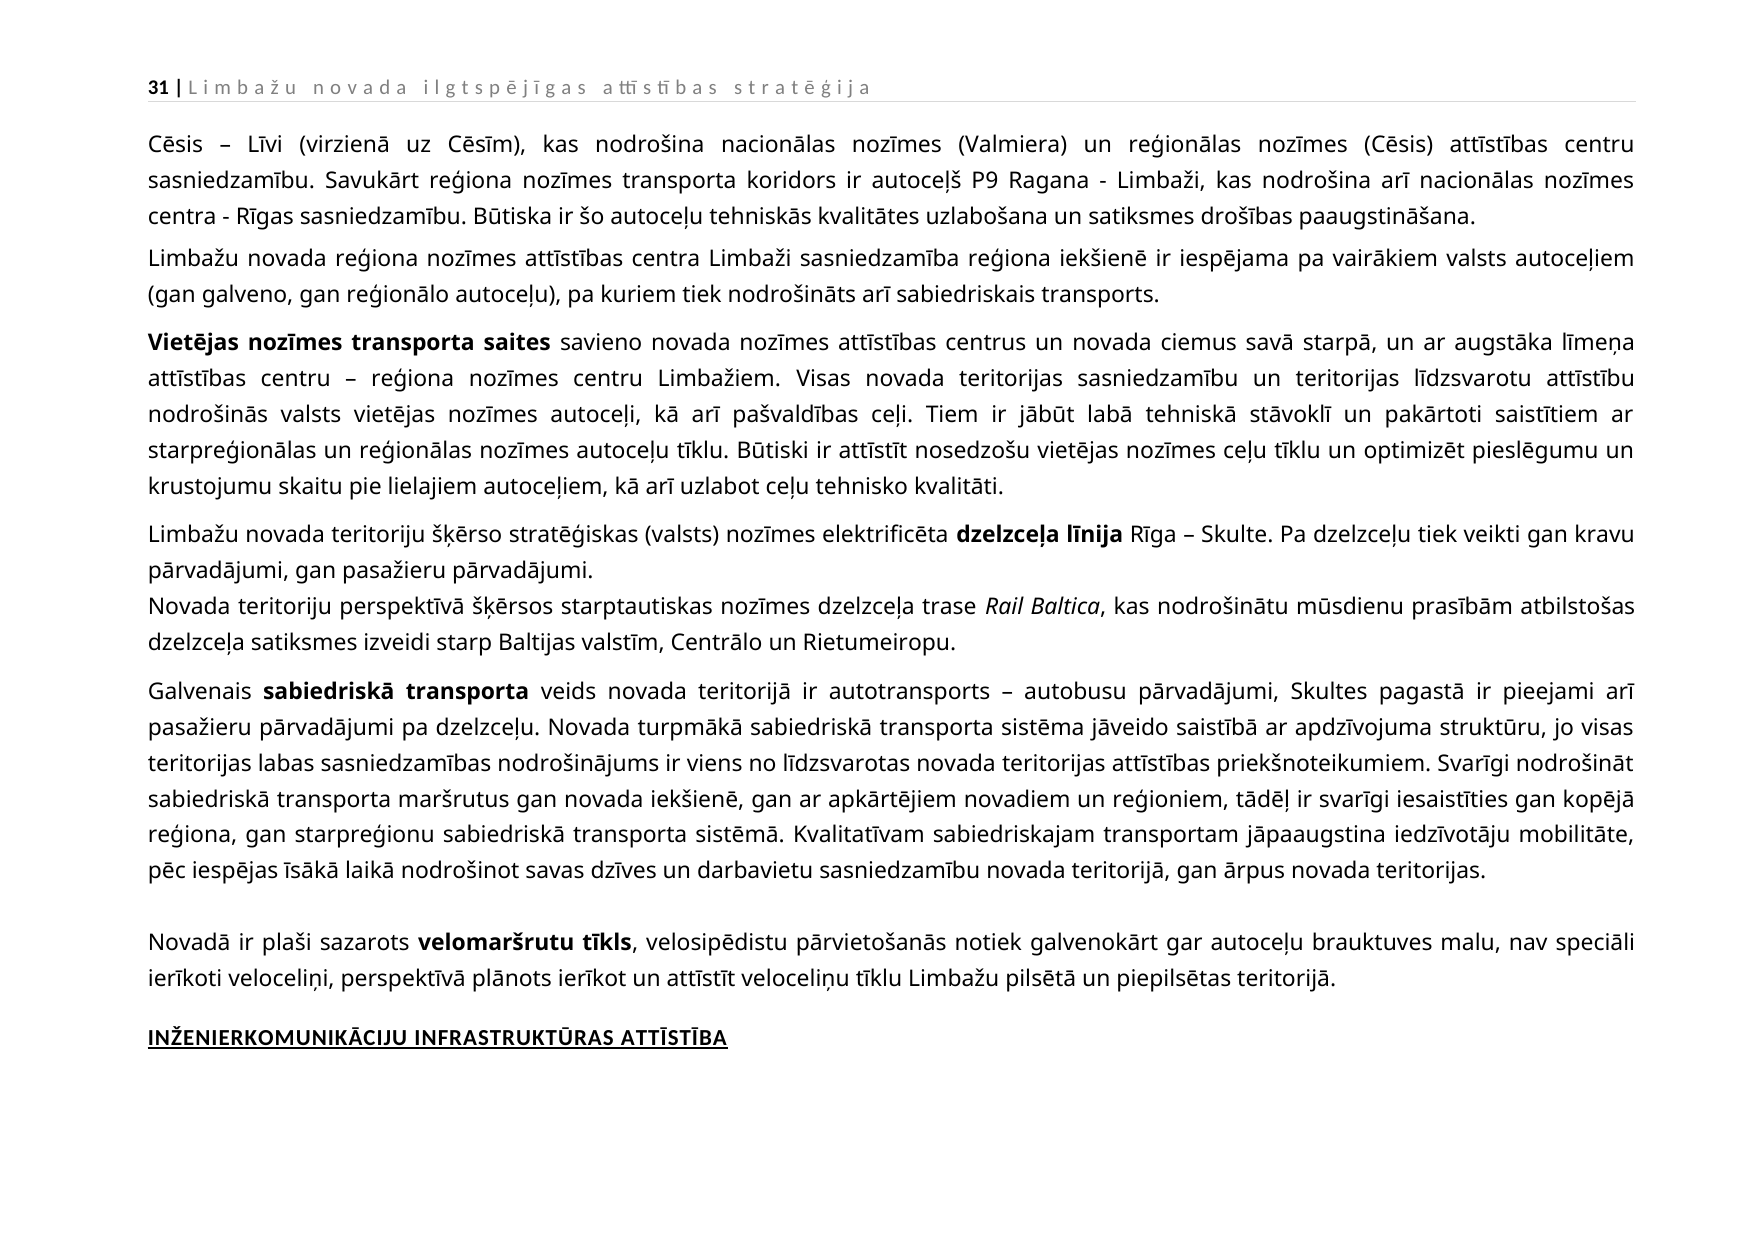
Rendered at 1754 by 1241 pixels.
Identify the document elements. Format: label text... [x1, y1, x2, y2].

text Novadā ir plaši sazarots velomaršrutu tīkls, velosipēdistu pārvietošanās notiek galvenokārt gar autoceļu brauktuves malu, nav speciāli ierīkoti veloceliņi, perspektīvā plānots ierīkot un attīstīt veloceliņu tīklu Limbažu pilsētā un piepilsētas teritorijā. [148, 926, 1636, 993]
text Novada teritoriju perspektīvā šķērsos starptautiskas nozīmes dzelzceļa trase Rail Baltica, kas nodrošinātu mūsdienu prasībām atbilstošas dzelzceļa satiksmes izveidi starp Baltijas valstīm, Centrālo un Rietumeiropu. [148, 590, 1636, 657]
subtitle INŽENIERKOMUNIKĀCIJU INFRASTRUKTŪRAS ATTĪSTĪBA [148, 1023, 1636, 1051]
text Limbažu novada reģiona nozīmes attīstības centra Limbaži sasniedzamība reģiona iekšienē ir iespējama pa vairākiem valsts autoceļiem (gan galveno, gan reģionālo autoceļu), pa kuriem tiek nodrošināts arī sabiedriskais transports. [148, 242, 1636, 309]
text Limbažu novada teritoriju šķērso stratēģiskas (valsts) nozīmes elektrificēta dzelzceļa līnija Rīga – Skulte. Pa dzelzceļu tiek veikti gan kravu pārvadājumi, gan pasažieru pārvadājumi. [148, 518, 1636, 586]
text Vietējas nozīmes transporta saites savieno novada nozīmes attīstības centrus un novada ciemus savā starpā, un ar augstāka līmeņa attīstības centru – reģiona nozīmes centru Limbažiem. Visas novada teritorijas sasniedzamību un teritorijas līdzsvarotu attīstību nodrošinās valsts vietējas nozīmes autoceļi, kā arī pašvaldības ceļi. Tiem ir jābūt labā tehniskā stāvoklī un pakārtoti saistītiem ar starpreģionālas un reģionālas nozīmes autoceļu tīklu. Būtiski ir attīstīt nosedzošu vietējas nozīmes ceļu tīklu un optimizēt pieslēgumu un krustojumu skaitu pie lielajiem autoceļiem, kā arī uzlabot ceļu tehnisko kvalitāti. [148, 326, 1636, 501]
text Galvenais sabiedriskā transporta veids novada teritorijā ir autotransports – autobusu pārvadājumi, Skultes pagastā ir pieejami arī pasažieru pārvadājumi pa dzelzceļu. Novada turpmākā sabiedriskā transporta sistēma jāveido saistībā ar apdzīvojuma struktūru, jo visas teritorijas labas sasniedzamības nodrošinājums ir viens no līdzsvarotas novada teritorijas attīstības priekšnoteikumiem. Svarīgi nodrošināt sabiedriskā transporta maršrutus gan novada iekšienē, gan ar apkārtējiem novadiem un reģioniem, tādēļ ir svarīgi iesaistīties gan kopējā reģiona, gan starpreģionu sabiedriskā transporta sistēmā. Kvalitatīvam sabiedriskajam transportam jāpaaugstina iedzīvotāju mobilitāte, pēc iespējas īsākā laikā nodrošinot savas dzīves un darbavietu sasniedzamību novada teritorijā, gan ārpus novada teritorijas. [148, 675, 1636, 886]
